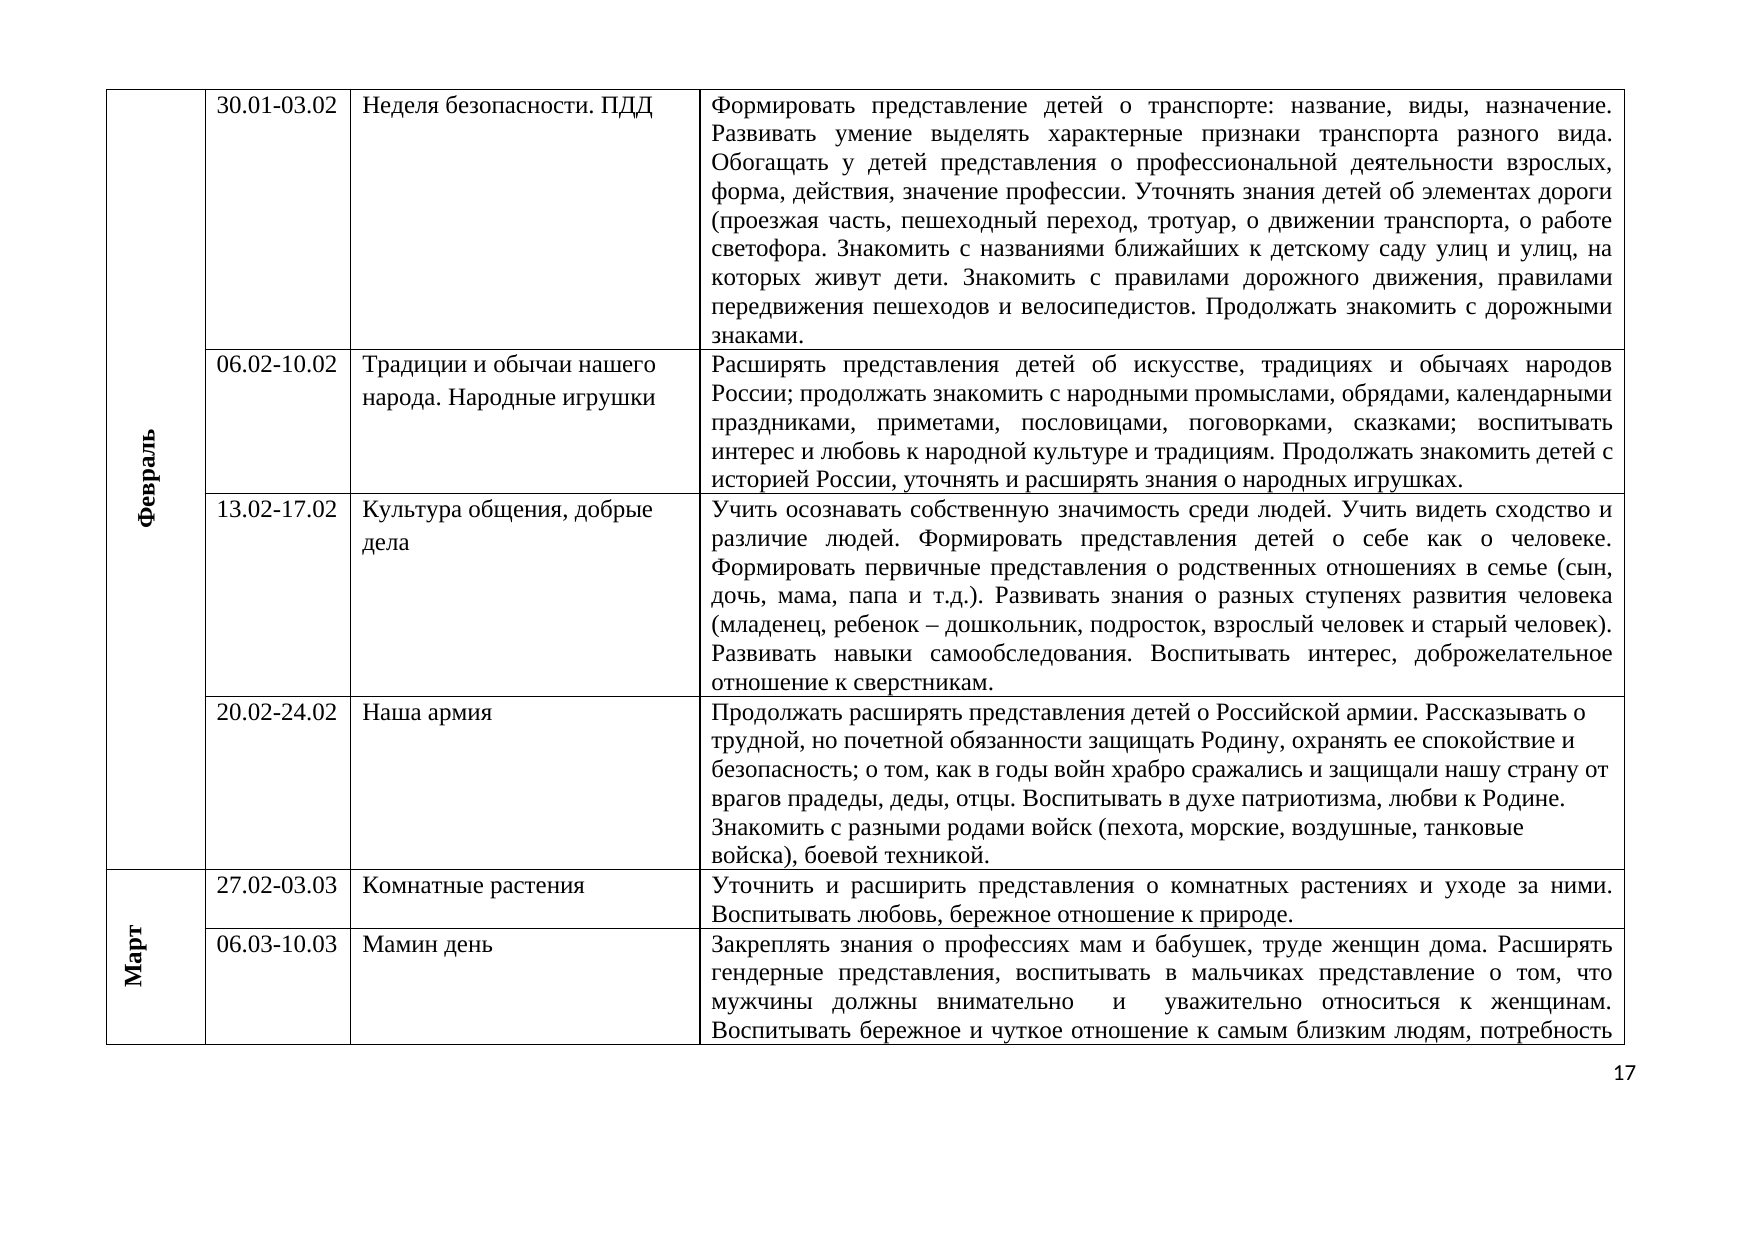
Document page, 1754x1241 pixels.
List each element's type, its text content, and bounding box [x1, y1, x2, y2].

table_cell 27.02-03.03 [206, 870, 350, 928]
table_cell 06.03-10.03 [206, 929, 350, 1044]
table_cell Расширять представления детей об искусстве, традициях и обычаях народов России; продолжать знакомить с народными промыслами, обрядами, календарными праздниками, приметами, пословицами, поговорками, сказками; воспитывать интерес и любовь к народной культуре и традициям. Продолжать знакомить детей с историей России, уточнять и расширять знания о народных игрушках. [701, 350, 1624, 493]
table_cell Уточнить и расширить представления о комнатных растениях и уходе за ними. Воспитывать любовь, бережное отношение к природе. [701, 870, 1624, 928]
table_cell Культура общения, добрые дела [351, 494, 699, 696]
table_cell 20.02-24.02 [206, 697, 350, 869]
table_cell Наша армия [351, 697, 699, 869]
table_cell Комнатные растения [351, 870, 699, 928]
table_cell Февраль [107, 90, 205, 869]
table_cell Учить осознавать собственную значимость среди людей. Учить видеть сходство и различие людей. Формировать представления детей о себе как о человеке. Формировать первичные представления о родственных отношениях в семье (сын, дочь, мама, папа и т.д.). Развивать знания о разных ступенях развития человека (младенец, ребенок – дошкольник, подросток, взрослый человек и старый человек). Развивать навыки самообследования. Воспитывать интерес, доброжелательное отношение к сверстникам. [701, 494, 1624, 696]
table_cell Формировать представление детей о транспорте: название, виды, назначение. Развивать умение выделять характерные признаки транспорта разного вида. Обогащать у детей представления о профессиональной деятельности взрослых, форма, действия, значение профессии. Уточнять знания детей об элементах дороги (проезжая часть, пешеходный переход, тротуар, о движении транспорта, о работе светофора. Знакомить с названиями ближайших к детскому саду улиц и улиц, на которых живут дети. Знакомить с правилами дорожного движения, правилами передвижения пешеходов и велосипедистов. Продолжать знакомить с дорожными знаками. [701, 90, 1624, 348]
table_cell 13.02-17.02 [206, 494, 350, 696]
table_cell 30.01-03.02 [206, 90, 350, 348]
table_cell Неделя безопасности. ПДД [351, 90, 699, 348]
table_cell Традиции и обычаи нашего народа. Народные игрушки [351, 350, 699, 493]
table_cell Март [107, 870, 205, 1044]
table_cell 06.02-10.02 [206, 350, 350, 493]
table_cell Продолжать расширять представления детей о Российской армии. Рассказывать о трудной, но почетной обязанности защищать Родину, охранять ее спокойствие и безопасность; о том, как в годы войн храбро сражались и защищали нашу страну от врагов прадеды, деды, отцы. Воспитывать в духе патриотизма, любви к Родине. Знакомить с разными родами войск (пехота, морские, воздушные, танковые войска), боевой техникой. [701, 697, 1624, 869]
table_cell Мамин день [351, 929, 699, 1044]
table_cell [701, 929, 1624, 1044]
